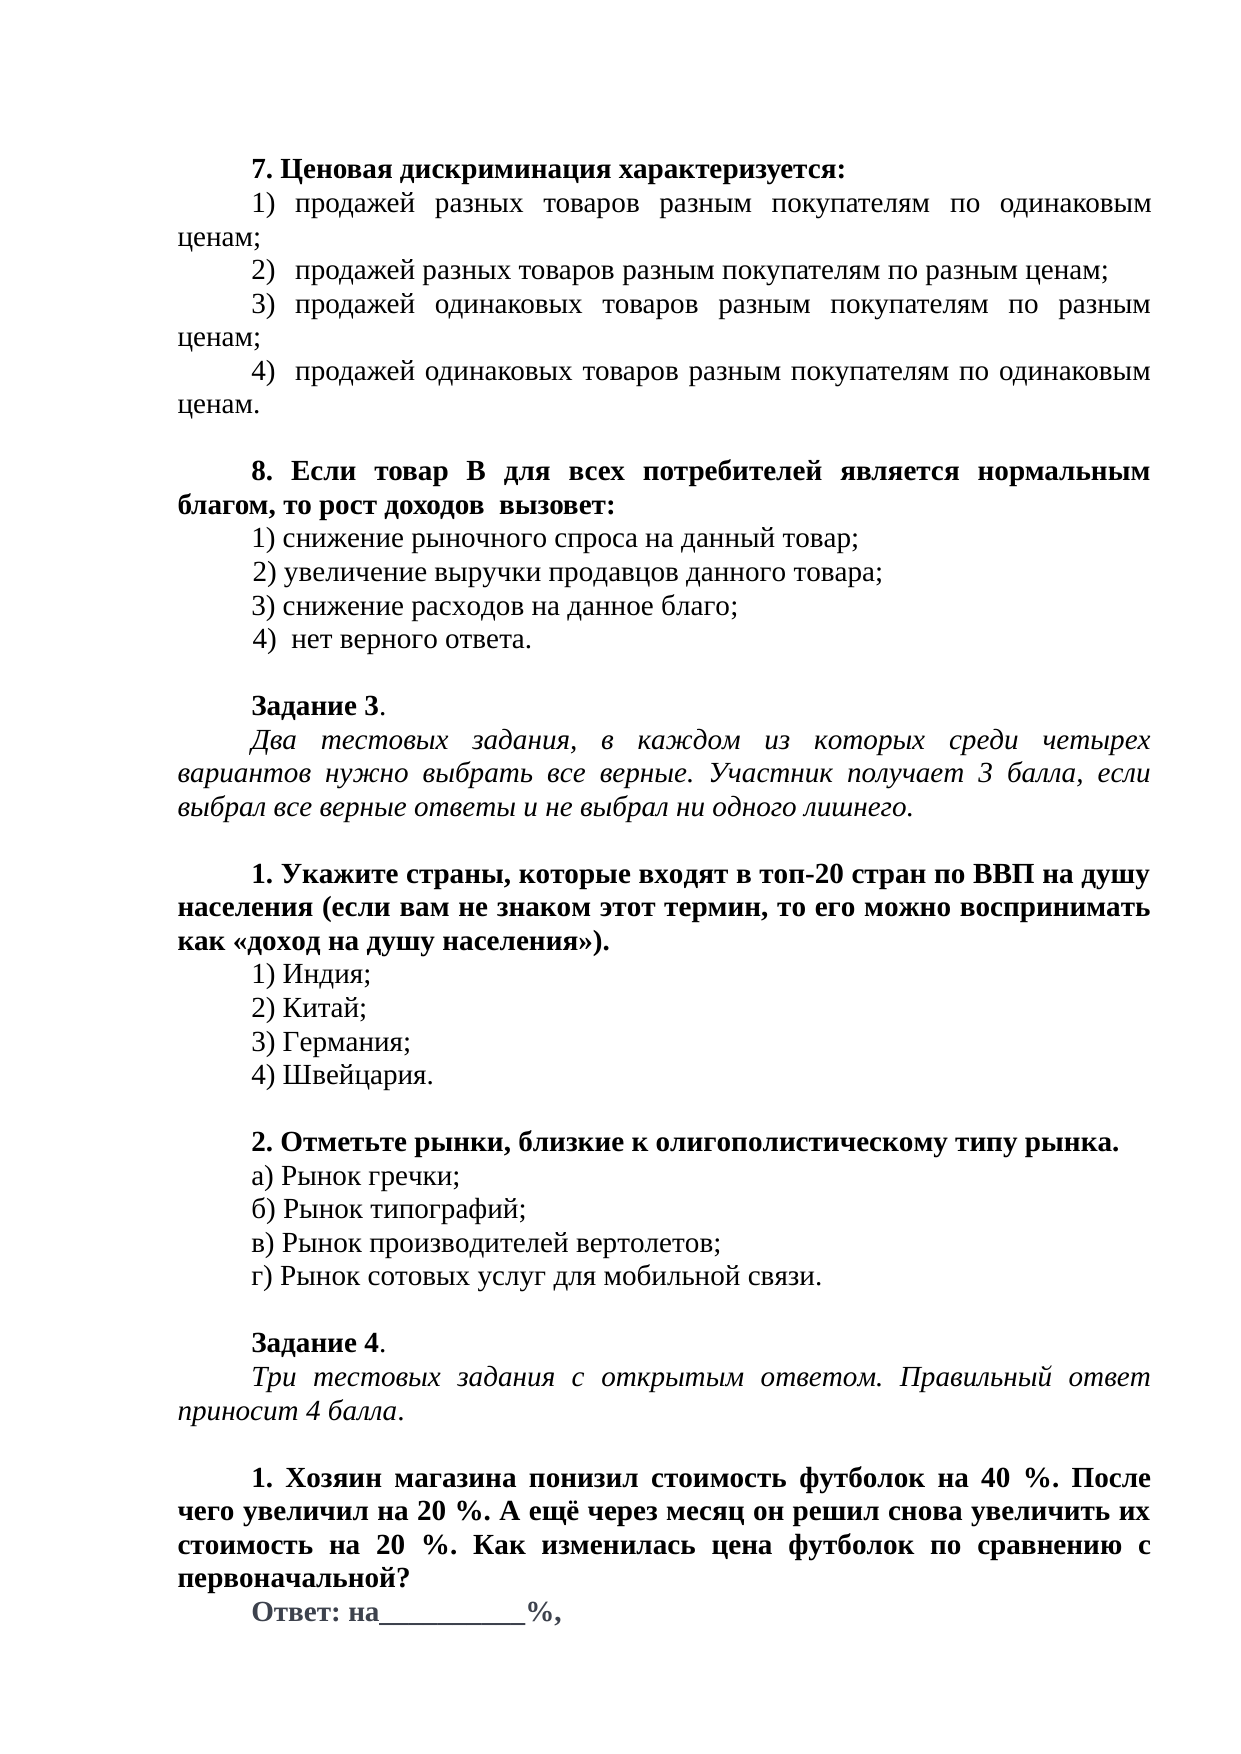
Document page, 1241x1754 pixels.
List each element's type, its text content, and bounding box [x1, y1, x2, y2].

text 2) увеличение выручки продавцов данного товара; [251, 554, 1152, 588]
text Три тестовых задания с открытым ответом. Правильный ответ приносит 4 балла. [177, 1359, 1152, 1426]
text Задание 4. [177, 1326, 1152, 1359]
text 2) Китай; [177, 990, 1152, 1024]
text 8. Если товар В для всех потребителей является нормальным благом, то рост доходов вызовет: [177, 453, 1152, 521]
list продажей разных товаров разным покупателям по разным ценам; [177, 252, 622, 286]
text г) Рынок сотовых услуг для мобильной связи. [177, 1258, 1152, 1292]
text 1. Хозяин магазина понизил стоимость футболок на 40 %. После чего увеличил на 20 %. А ещё через месяц он решил снова увеличить их стоимость на 20 %. Как изменилась цена футболок по сравнению с первоначальной? [177, 1460, 1152, 1594]
text 1) Индия; [177, 957, 1152, 990]
text 4) Швейцария. [177, 1057, 1152, 1091]
text Два тестовых задания, в каждом из которых среди четырех вариантов нужно выбрать все верные. Участник получает 3 балла, если выбрал все верные ответы и не выбрал ни одного лишнего. [177, 722, 1152, 822]
text а) Рынок гречки; [177, 1158, 1152, 1191]
text Задание 3. [177, 688, 1152, 722]
text Ответ: на__________%, [177, 1594, 1152, 1627]
list продажей разных товаров разным покупателям по разным ценам; [888, 252, 1152, 286]
text 4) нет верного ответа. [251, 621, 1152, 655]
text 7. Ценовая дискриминация характеризуется: [177, 152, 1152, 185]
text 3) Германия; [177, 1024, 1152, 1057]
text 1. Укажите страны, которые входят в топ-20 стран по ВВП на душу населения (если вам не знаком этот термин, то его можно воспринимать как «доход на душу населения»). [177, 856, 1152, 957]
list продажей одинаковых товаров разным покупателям по разным ценам; [177, 286, 1152, 353]
text 1) снижение рыночного спроса на данный товар; [251, 521, 1152, 554]
text 2. Отметьте рынки, близкие к олигополистическому типу рынка. [177, 1124, 1152, 1158]
list продажей разных товаров разным покупателям по одинаковым ценам; [177, 185, 1152, 252]
text 3) снижение расходов на данное благо; [251, 588, 1152, 621]
text б) Рынок типографий; [177, 1191, 1152, 1225]
list продажей одинаковых товаров разным покупателям по одинаковым ценам. [177, 353, 1152, 420]
text в) Рынок производителей вертолетов; [177, 1225, 1152, 1258]
